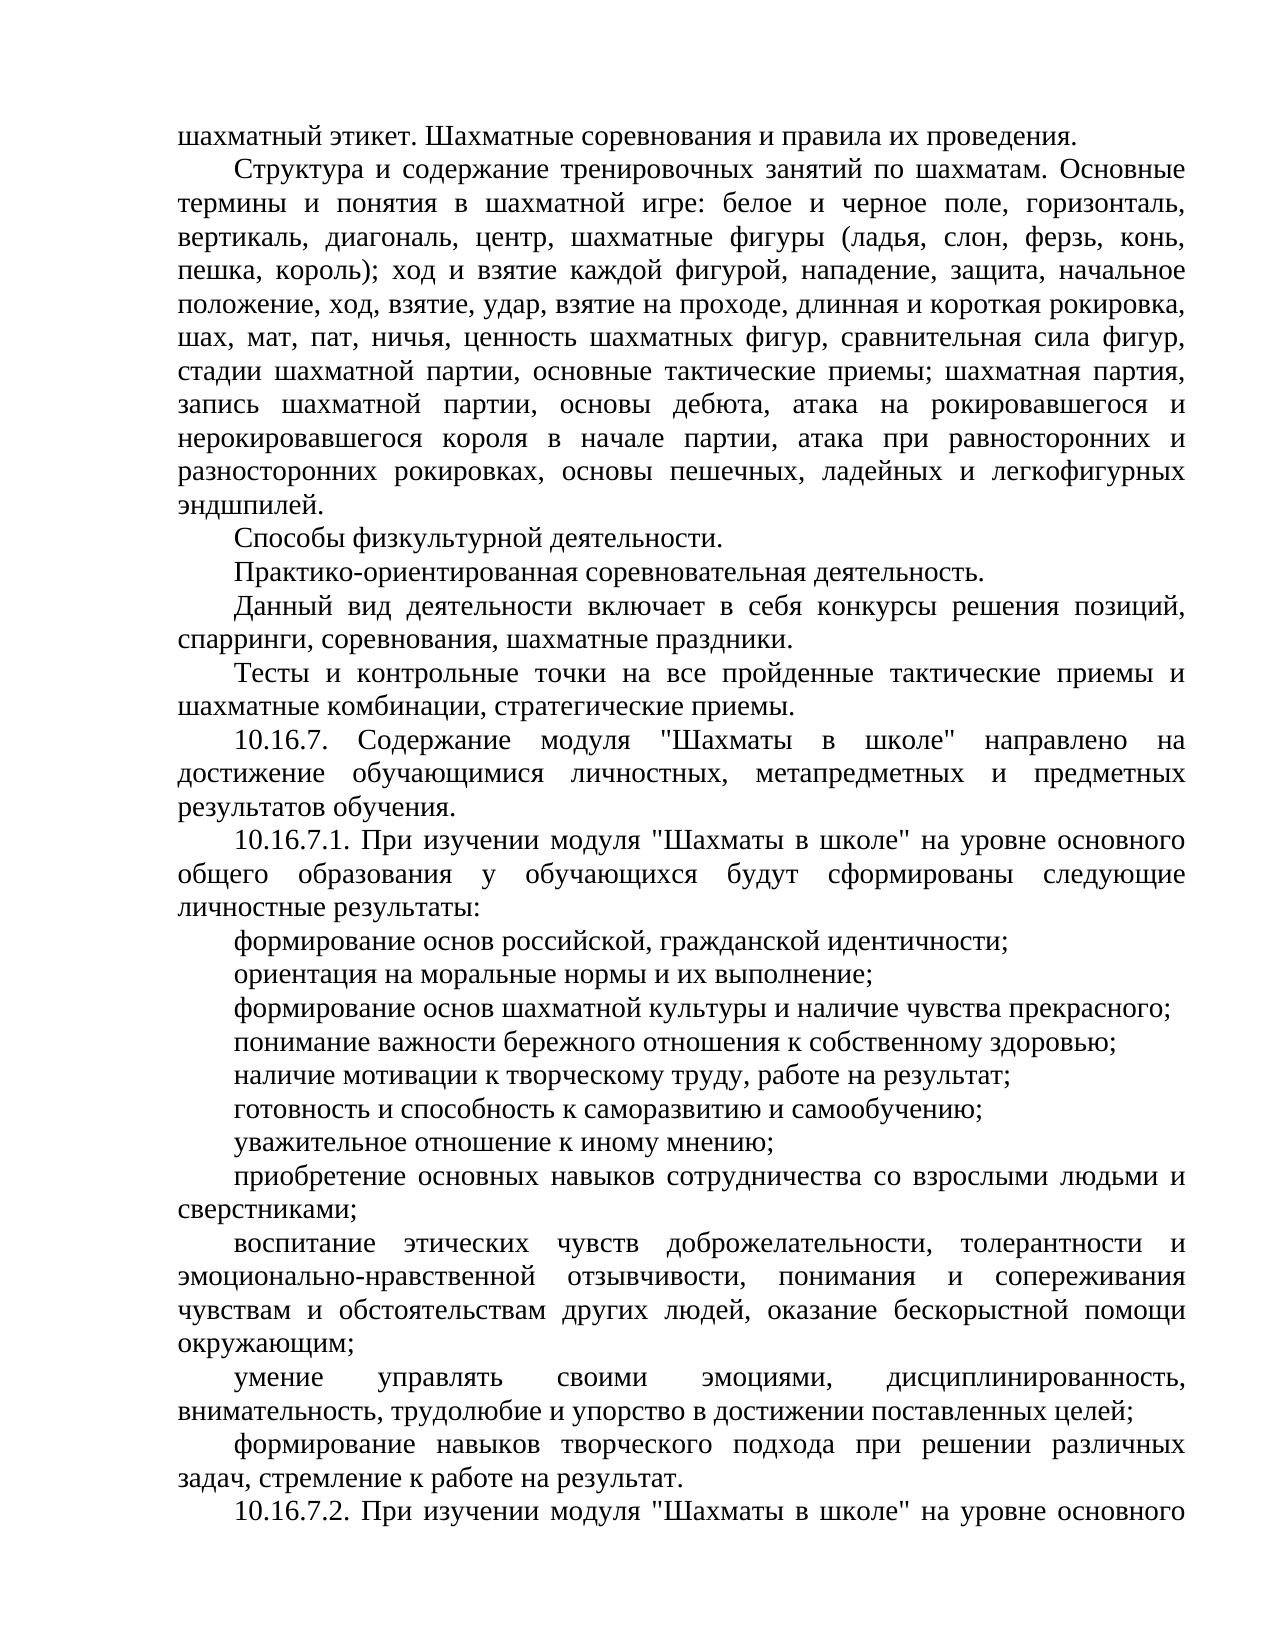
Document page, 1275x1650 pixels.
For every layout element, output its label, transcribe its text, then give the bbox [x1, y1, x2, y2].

text формирование основ российской, гражданской идентичности; [177, 923, 1186, 957]
text формирование основ шахматной культуры и наличие чувства прекрасного; [177, 990, 1186, 1024]
text 10.16.7.1. При изучении модуля "Шахматы в школе" на уровне основного общего образования у обучающихся будут сформированы следующие личностные результаты: [177, 822, 1186, 923]
text уважительное отношение к иному мнению; [177, 1124, 1186, 1158]
text наличие мотивации к творческому труду, работе на результат; [177, 1057, 1186, 1091]
text умение управлять своими эмоциями, дисциплинированность, внимательность, трудолюбие и упорство в достижении поставленных целей; [177, 1359, 1186, 1426]
text Практико-ориентированная соревновательная деятельность. [177, 554, 1186, 588]
text Структура и содержание тренировочных занятий по шахматам. Основные термины и понятия в шахматной игре: белое и черное поле, горизонталь, вертикаль, диагональ, центр, шахматные фигуры (ладья, слон, ферзь, конь, пешка, король); ход и взятие каждой фигурой, нападение, защита, начальное положение, ход, взятие, удар, взятие на проходе, длинная и короткая рокировка, шах, мат, пат, ничья, ценность шахматных фигур, сравнительная сила фигур, стадии шахматной партии, основные тактические приемы; шахматная партия, запись шахматной партии, основы дебюта, атака на рокировавшегося и нерокировавшегося короля в начале партии, атака при равносторонних и разносторонних рокировках, основы пешечных, ладейных и легкофигурных эндшпилей. [177, 152, 1186, 521]
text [177, 1493, 1186, 1527]
text 10.16.7. Содержание модуля "Шахматы в школе" направлено на достижение обучающимися личностных, метапредметных и предметных результатов обучения. [177, 722, 1186, 822]
text ориентация на моральные нормы и их выполнение; [177, 957, 1186, 990]
text приобретение основных навыков сотрудничества со взрослыми людьми и сверстниками; [177, 1158, 1186, 1225]
text Способы физкультурной деятельности. [177, 521, 1186, 554]
text Данный вид деятельности включает в себя конкурсы решения позиций, спарринги, соревнования, шахматные праздники. [177, 588, 1186, 655]
text воспитание этических чувств доброжелательности, толерантности и эмоционально-нравственной отзывчивости, понимания и сопереживания чувствам и обстоятельствам других людей, оказание бескорыстной помощи окружающим; [177, 1225, 1186, 1359]
text формирование навыков творческого подхода при решении различных задач, стремление к работе на результат. [177, 1426, 1186, 1493]
text Тесты и контрольные точки на все пройденные тактические приемы и шахматные комбинации, стратегические приемы. [177, 655, 1186, 722]
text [177, 118, 1186, 152]
text понимание важности бережного отношения к собственному здоровью; [177, 1024, 1186, 1057]
text готовность и способность к саморазвитию и самообучению; [177, 1091, 1186, 1124]
